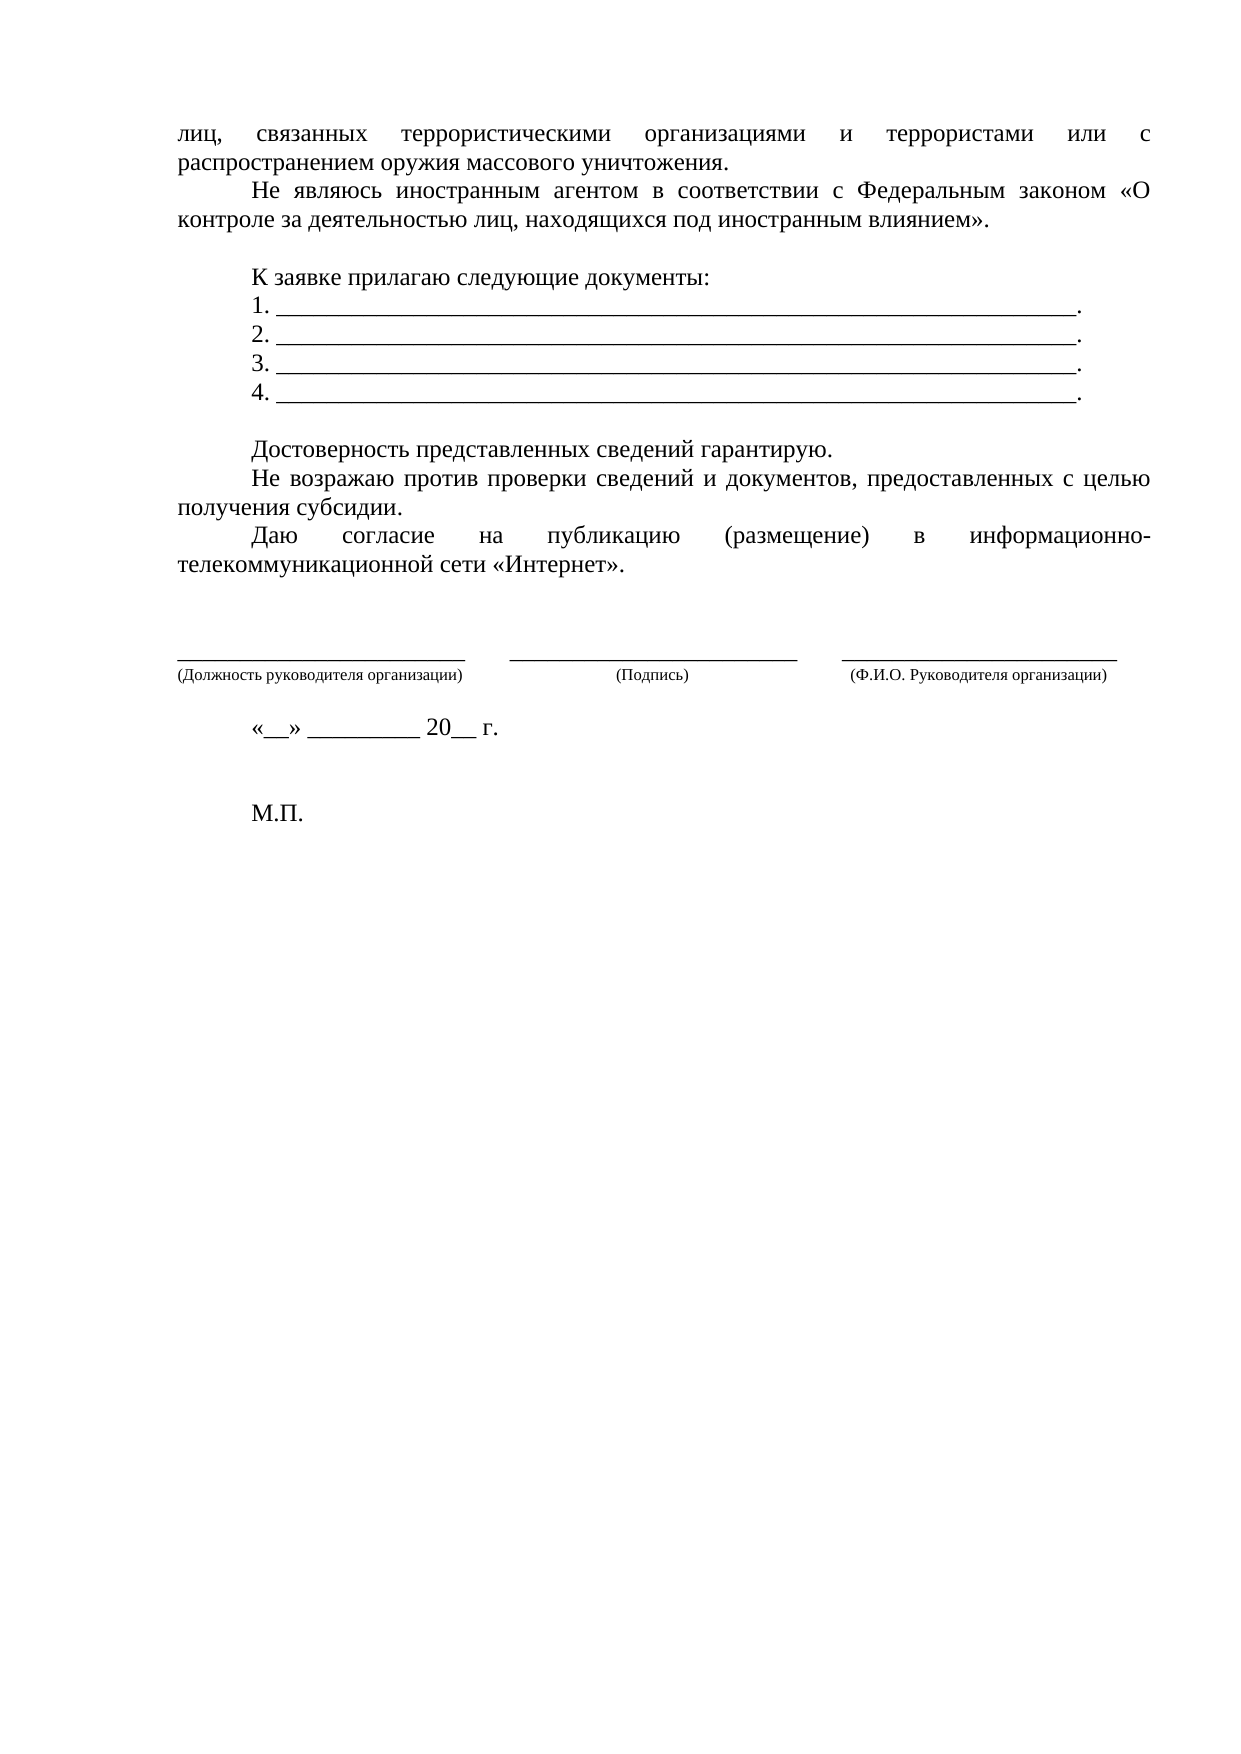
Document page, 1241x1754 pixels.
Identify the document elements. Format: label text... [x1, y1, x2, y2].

text «__» _________ 20__ г. [177, 712, 1152, 741]
text 1. ________________________________________________________________. [177, 291, 1152, 319]
table_header _______________________ (Должность руководителя организации) [166, 636, 498, 683]
text 2. ________________________________________________________________. [177, 319, 1152, 348]
text Даю согласие на публикацию (размещение) в информационно-телекоммуникационной сети «Интернет». [177, 521, 1152, 578]
text 4. ________________________________________________________________. [177, 377, 1152, 406]
table_header ______________________ (Ф.И.О. Руководителя организации) [831, 636, 1163, 683]
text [177, 118, 1152, 176]
text Не возражаю против проверки сведений и документов, предоставленных с целью получения субсидии. [177, 463, 1152, 521]
text К заявке прилагаю следующие документы: [177, 262, 1152, 291]
text Достоверность представленных сведений гарантирую. [177, 434, 1152, 463]
table_header _______________________ (Подпись) [498, 636, 831, 683]
text М.П. [177, 798, 1152, 827]
text 3. ________________________________________________________________. [177, 348, 1152, 377]
text Не являюсь иностранным агентом в соответствии с Федеральным законом «О контроле за деятельностью лиц, находящихся под иностранным влиянием». [177, 176, 1152, 233]
